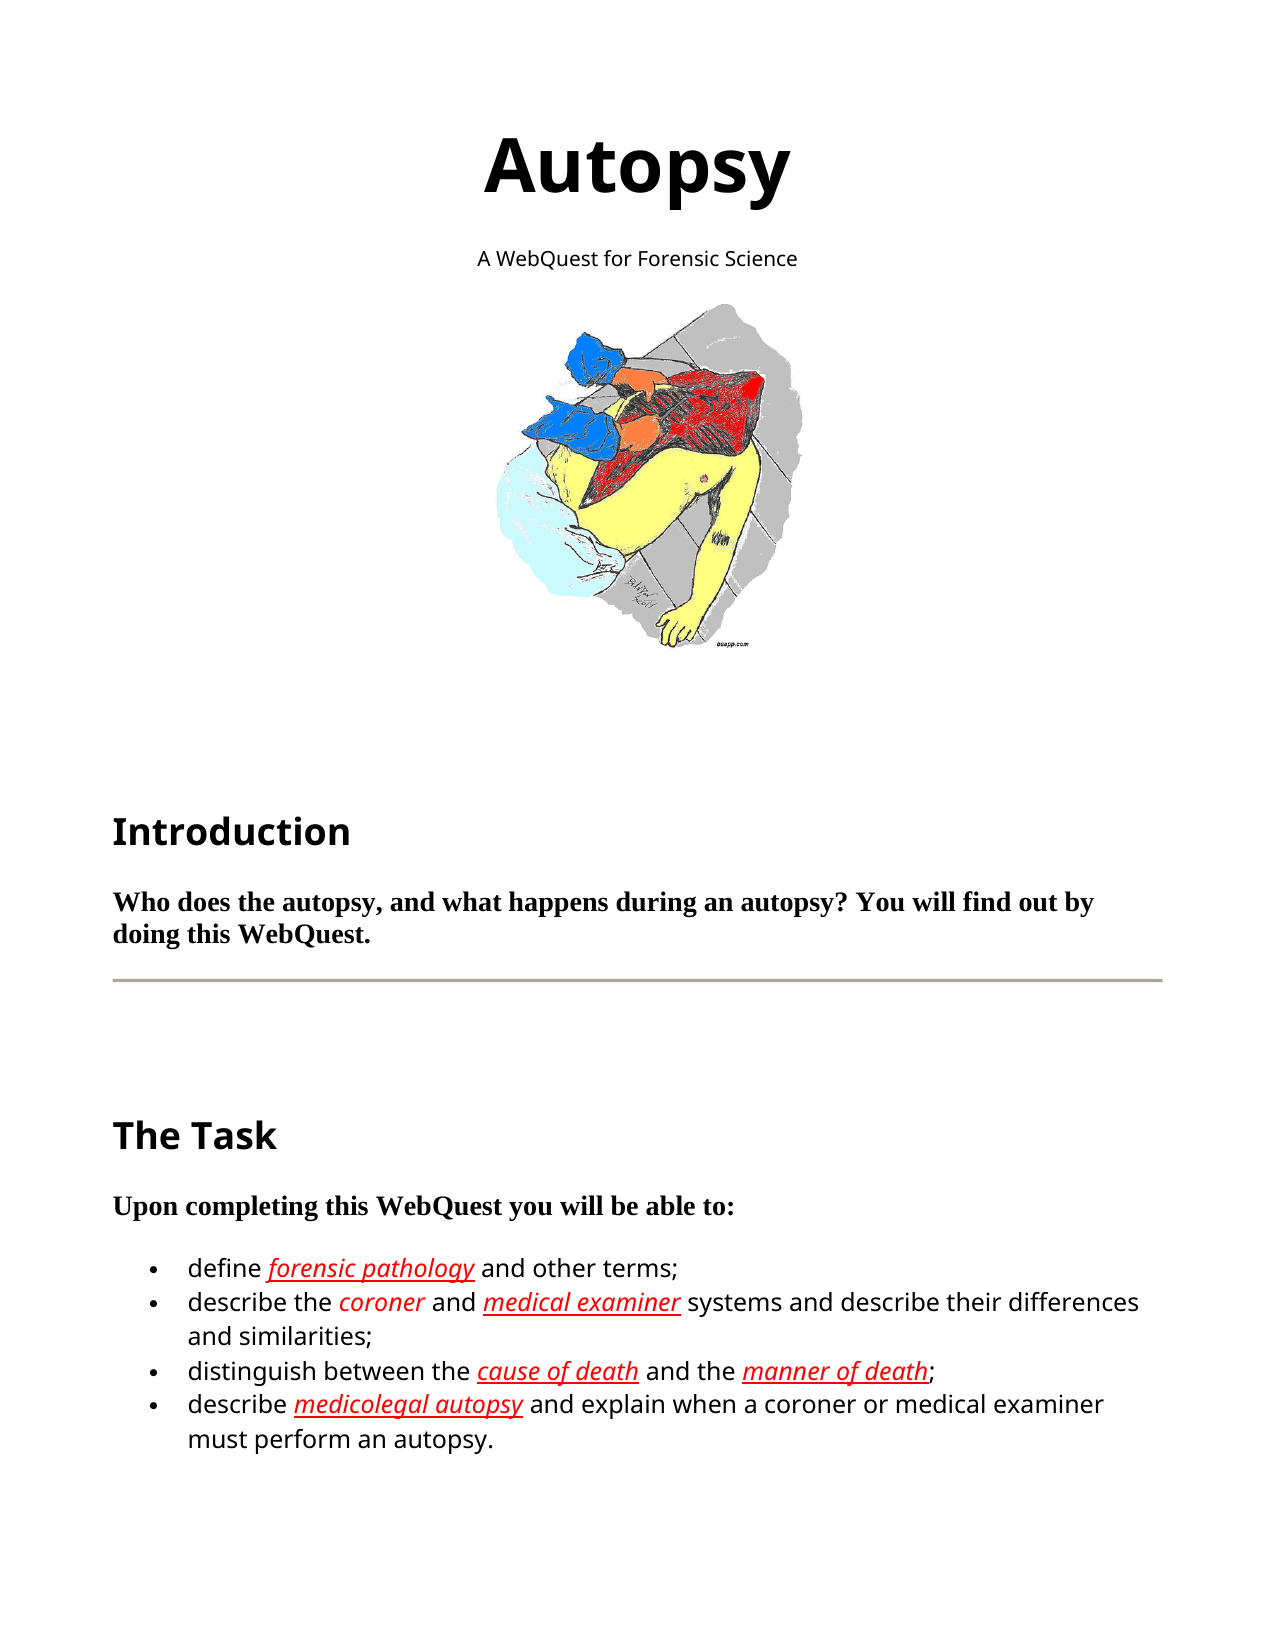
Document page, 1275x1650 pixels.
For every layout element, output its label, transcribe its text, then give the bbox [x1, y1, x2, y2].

text The Task [112, 1007, 1162, 1160]
list define forensic pathology and other terms; [150, 1251, 1162, 1285]
picture [490, 301, 805, 652]
text Upon completing this WebQuest you will be able to: [112, 1189, 1162, 1222]
text Who does the autopsy, and what happens during an autopsy? You will find out by doing this WebQuest. [112, 885, 1162, 950]
text Autopsy [112, 112, 1162, 215]
text A WebQuest for Forensic Science [112, 244, 1162, 272]
list describe the coroner and medical examiner systems and describe their differences and similarities; [150, 1285, 1162, 1353]
list describe medicolegal autopsy and explain when a coroner or medical examiner must perform an autopsy. [150, 1387, 1162, 1455]
list distinguish between the cause of death and the manner of death; [150, 1353, 1162, 1387]
text Introduction [112, 703, 1162, 856]
